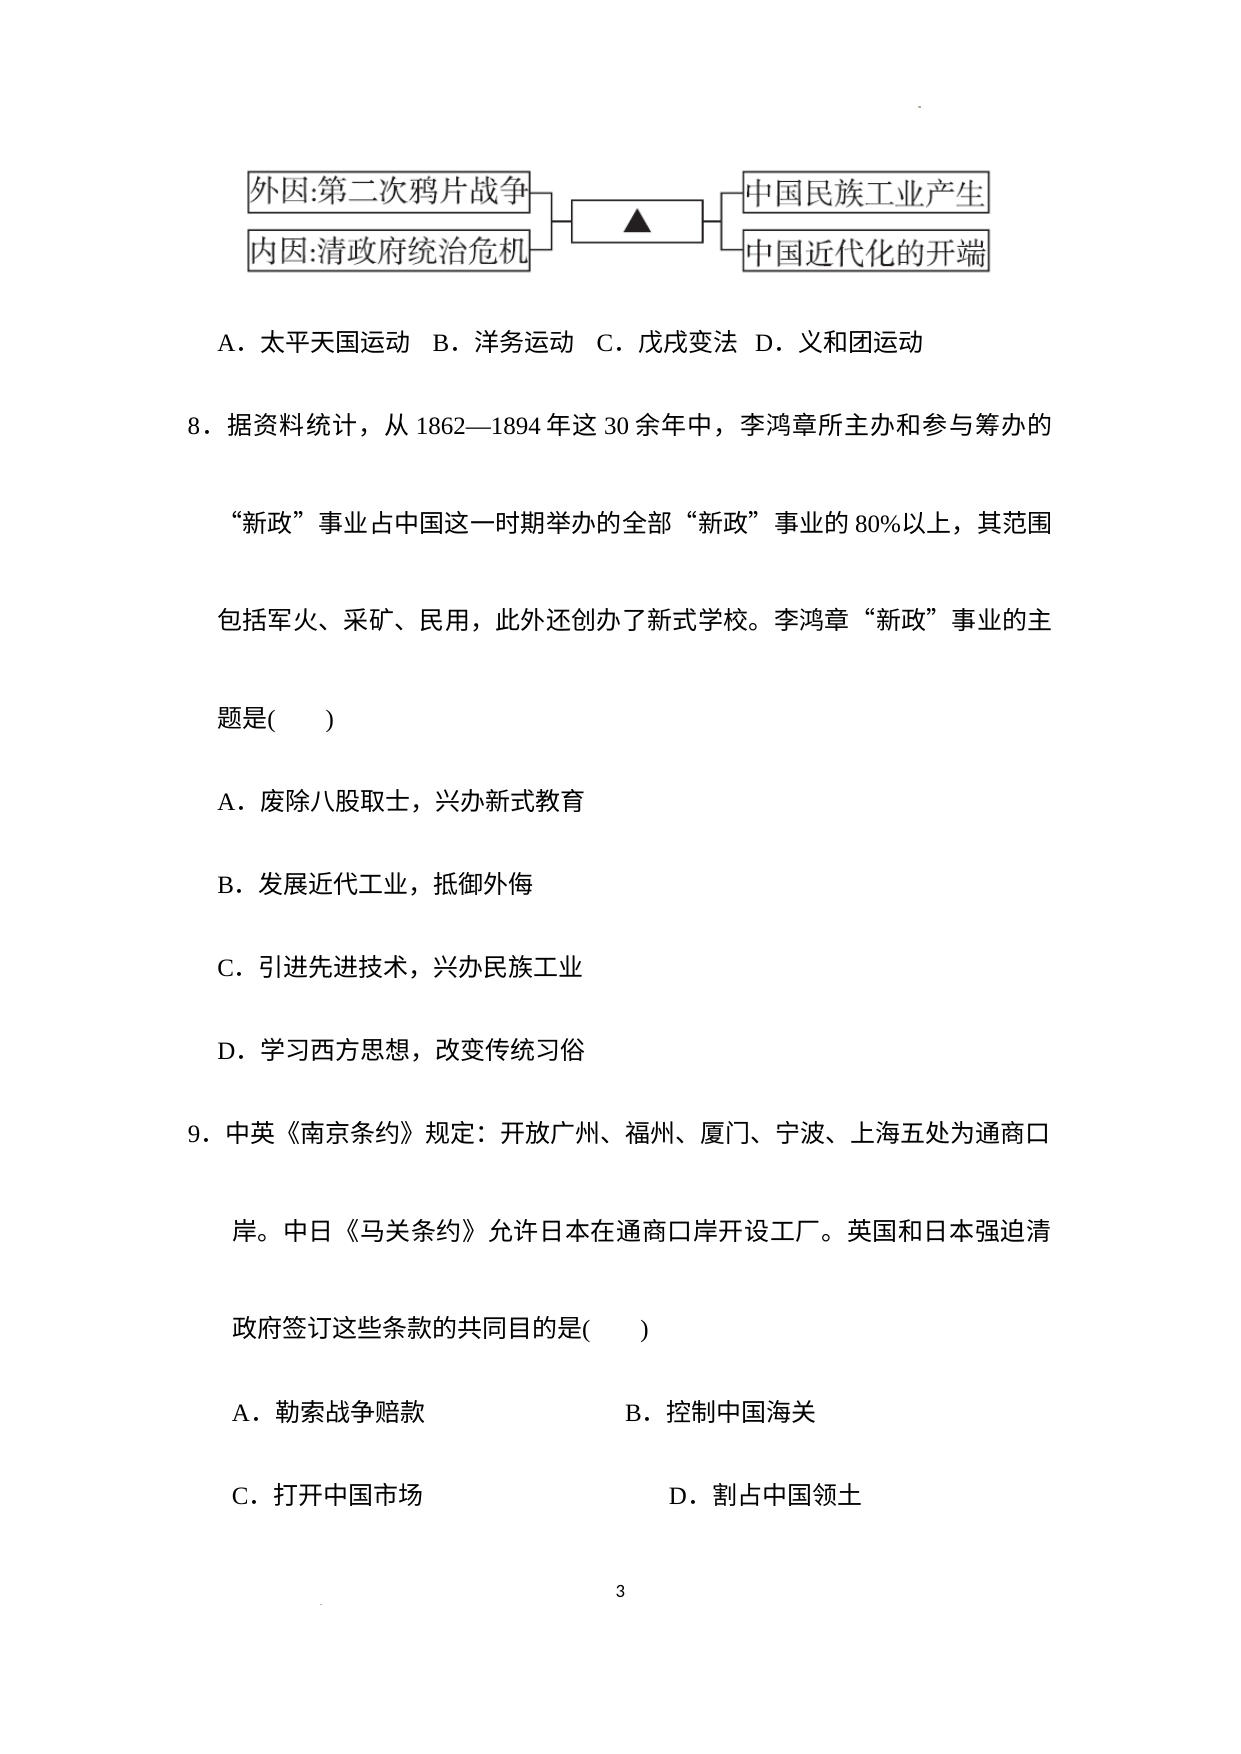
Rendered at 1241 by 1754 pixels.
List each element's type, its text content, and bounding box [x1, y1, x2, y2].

text B．发展近代工业，抵御外侮 [187, 850, 1053, 915]
text 8．据资料统计，从1862—1894年这30余年中，李鸿章所主办和参与筹办的“新政”事业占中国这一时期举办的全部“新政”事业的80%以上，其范围包括军火、采矿、民用，此外还创办了新式学校。李鸿章“新政”事业的主题是( ) [187, 391, 1053, 749]
text C．打开中国市场 D．割占中国领土 [187, 1461, 1053, 1526]
text A．勒索战争赔款 B．控制中国海关 [187, 1378, 1053, 1443]
text A．太平天国运动 B．洋务运动 C．戊戌变法 D．义和团运动 [187, 308, 1053, 373]
picture [237, 165, 1003, 280]
text 9．中英《南京条约》规定：开放广州、福州、厦门、宁波、上海五处为通商口岸。中日《马关条约》允许日本在通商口岸开设工厂。英国和日本强迫清政府签订这些条款的共同目的是( ) [188, 1099, 1053, 1359]
text A．废除八股取士，兴办新式教育 [187, 767, 1053, 832]
text C．引进先进技术，兴办民族工业 [187, 933, 1053, 998]
text D．学习西方思想，改变传统习俗 [187, 1016, 1053, 1081]
